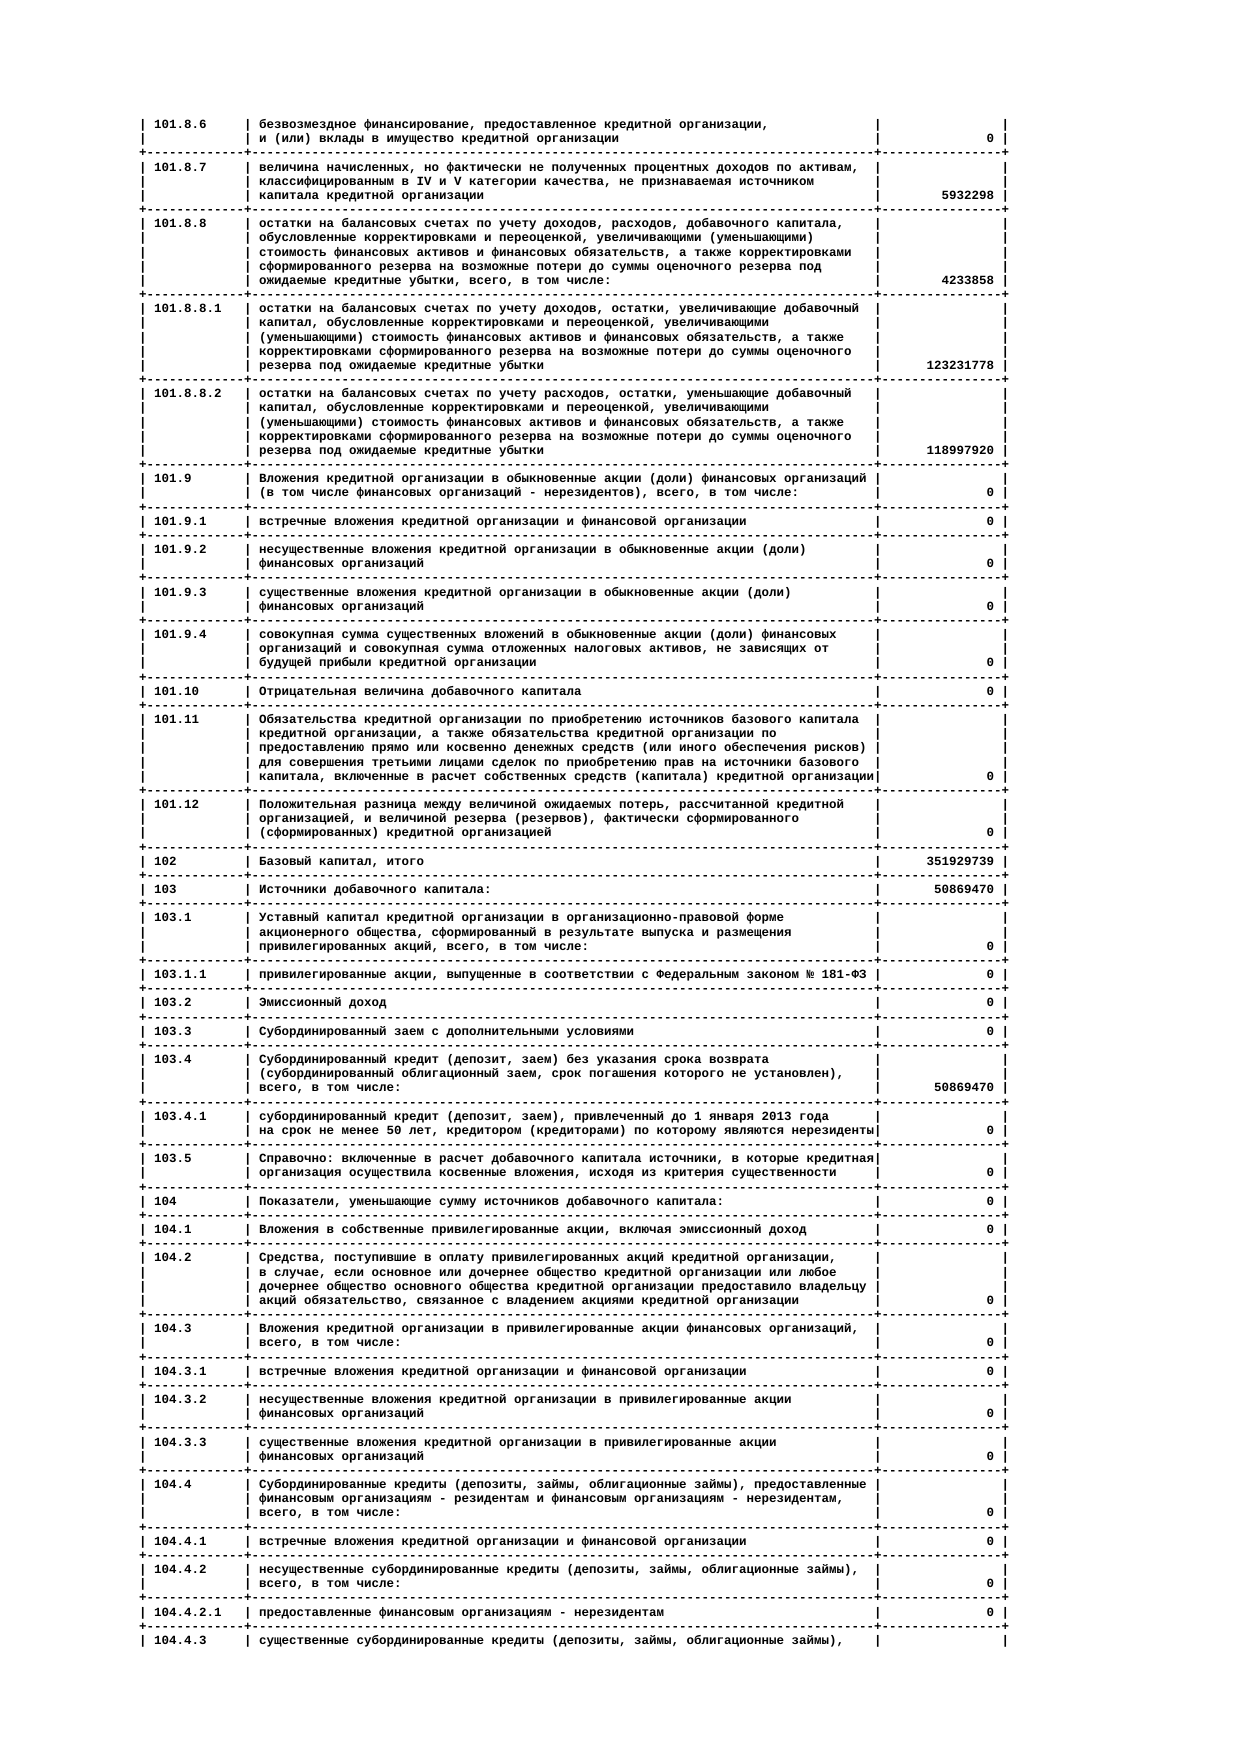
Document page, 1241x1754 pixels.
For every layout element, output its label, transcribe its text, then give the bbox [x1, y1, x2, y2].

text | | акционерного общества, сформированный в результате выпуска и размещения | | [139, 926, 1101, 940]
text | 104.4.3 | существенные субординированные кредиты (депозиты, займы, облигационные займы), | | [139, 1634, 1101, 1648]
text +-------------+-----------------------------------------------------------------------------------+----------------+ [139, 1464, 1101, 1478]
text | | (уменьшающими) стоимость финансовых активов и финансовых обязательств, а также | | [139, 416, 1101, 430]
text | | капитал, обусловленные корректировками и переоценкой, увеличивающими | | [139, 316, 1101, 331]
text | 104.2 | Средства, поступившие в оплату привилегированных акций кредитной организации, | | [139, 1251, 1101, 1266]
text +-------------+-----------------------------------------------------------------------------------+----------------+ [139, 501, 1101, 515]
text | | капитала кредитной организации | 5932298 | [139, 189, 1101, 203]
text | | классифицированным в IV и V категории качества, не признаваемая источником | | [139, 175, 1101, 189]
text | | финансовых организаций | 0 | [139, 1450, 1101, 1464]
text +-------------+-----------------------------------------------------------------------------------+----------------+ [139, 1039, 1101, 1053]
text +-------------+-----------------------------------------------------------------------------------+----------------+ [139, 1379, 1101, 1393]
text | 104.4 | Субординированные кредиты (депозиты, займы, облигационные займы), предоставленные | | [139, 1478, 1101, 1492]
text | | сформированного резерва на возможные потери до суммы оценочного резерва под | | [139, 260, 1101, 274]
text | 103.4.1 | субординированный кредит (депозит, заем), привлеченный до 1 января 2013 года | | [139, 1110, 1101, 1124]
text | | всего, в том числе: | 50869470 | [139, 1081, 1101, 1096]
text | 101.9.1 | встречные вложения кредитной организации и финансовой организации | 0 | [139, 515, 1101, 529]
text +-------------+-----------------------------------------------------------------------------------+----------------+ [139, 458, 1101, 472]
text | | финансовых организаций | 0 | [139, 600, 1101, 614]
text | | организаций и совокупная сумма отложенных налоговых активов, не зависящих от | | [139, 642, 1101, 656]
text +-------------+-----------------------------------------------------------------------------------+----------------+ [139, 1549, 1101, 1563]
text +-------------+-----------------------------------------------------------------------------------+----------------+ [139, 571, 1101, 586]
text | 101.9.3 | существенные вложения кредитной организации в обыкновенные акции (доли) | | [139, 586, 1101, 600]
text | 104.3 | Вложения кредитной организации в привилегированные акции финансовых организаций, | | [139, 1322, 1101, 1336]
text | 103 | Источники добавочного капитала: | 50869470 | [139, 883, 1101, 897]
text | | будущей прибыли кредитной организации | 0 | [139, 656, 1101, 671]
text | | (сформированных) кредитной организацией | 0 | [139, 826, 1101, 841]
text | | (субординированный облигационный заем, срок погашения которого не установлен), | | [139, 1067, 1101, 1081]
text +-------------+-----------------------------------------------------------------------------------+----------------+ [139, 841, 1101, 855]
text | 101.8.8.1 | остатки на балансовых счетах по учету доходов, остатки, увеличивающие добавочный | | [139, 302, 1101, 316]
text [139, 1620, 1101, 1634]
text +-------------+-----------------------------------------------------------------------------------+----------------+ [139, 288, 1101, 302]
text | | организацией, и величиной резерва (резервов), фактически сформированного | | [139, 812, 1101, 826]
text | 104.3.1 | встречные вложения кредитной организации и финансовой организации | 0 | [139, 1365, 1101, 1379]
text | | всего, в том числе: | 0 | [139, 1577, 1101, 1591]
text | 101.11 | Обязательства кредитной организации по приобретению источников базового капитала | | [139, 713, 1101, 727]
text | 101.9 | Вложения кредитной организации в обыкновенные акции (доли) финансовых организаций | | [139, 472, 1101, 486]
text | | финансовым организациям - резидентам и финансовым организациям - нерезидентам, | | [139, 1492, 1101, 1506]
text | | обусловленные корректировками и переоценкой, увеличивающими (уменьшающими) | | [139, 231, 1101, 246]
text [139, 1591, 1101, 1606]
text | 103.5 | Справочно: включенные в расчет добавочного капитала источники, в которые кредитная| | [139, 1152, 1101, 1166]
text +-------------+-----------------------------------------------------------------------------------+----------------+ [139, 699, 1101, 713]
text | 101.8.8.2 | остатки на балансовых счетах по учету расходов, остатки, уменьшающие добавочный | | [139, 387, 1101, 401]
text | | корректировками сформированного резерва на возможные потери до суммы оценочного | | [139, 345, 1101, 359]
text +-------------+-----------------------------------------------------------------------------------+----------------+ [139, 1421, 1101, 1436]
text | 103.1 | Уставный капитал кредитной организации в организационно-правовой форме | | [139, 911, 1101, 926]
text | 103.2 | Эмиссионный доход | 0 | [139, 996, 1101, 1011]
text | | дочернее общество основного общества кредитной организации предоставило владельцу | | [139, 1280, 1101, 1294]
text | | привилегированных акций, всего, в том числе: | 0 | [139, 940, 1101, 954]
text +-------------+-----------------------------------------------------------------------------------+----------------+ [139, 1237, 1101, 1251]
text +-------------+-----------------------------------------------------------------------------------+----------------+ [139, 529, 1101, 543]
text | 104.4.1 | встречные вложения кредитной организации и финансовой организации | 0 | [139, 1535, 1101, 1549]
text | 104.1 | Вложения в собственные привилегированные акции, включая эмиссионный доход | 0 | [139, 1223, 1101, 1237]
text +-------------+-----------------------------------------------------------------------------------+----------------+ [139, 373, 1101, 387]
text +-------------+-----------------------------------------------------------------------------------+----------------+ [139, 897, 1101, 911]
text | 103.4 | Субординированный кредит (депозит, заем) без указания срока возврата | | [139, 1053, 1101, 1067]
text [139, 146, 1101, 161]
text | 103.1.1 | привилегированные акции, выпущенные в соответствии с Федеральным законом № 181-ФЗ | 0 | [139, 968, 1101, 982]
text | | капитала, включенные в расчет собственных средств (капитала) кредитной организации| 0 | [139, 770, 1101, 784]
text +-------------+-----------------------------------------------------------------------------------+----------------+ [139, 1521, 1101, 1535]
text +-------------+-----------------------------------------------------------------------------------+----------------+ [139, 1138, 1101, 1152]
text +-------------+-----------------------------------------------------------------------------------+----------------+ [139, 1209, 1101, 1223]
text | 101.9.4 | совокупная сумма существенных вложений в обыкновенные акции (доли) финансовых | | [139, 628, 1101, 642]
text | | (в том числе финансовых организаций - нерезидентов), всего, в том числе: | 0 | [139, 486, 1101, 501]
text | | организация осуществила косвенные вложения, исходя из критерия существенности | 0 | [139, 1166, 1101, 1181]
text | | предоставлению прямо или косвенно денежных средств (или иного обеспечения рисков) | | [139, 741, 1101, 756]
text | 104.3.3 | существенные вложения кредитной организации в привилегированные акции | | [139, 1436, 1101, 1450]
text +-------------+-----------------------------------------------------------------------------------+----------------+ [139, 869, 1101, 883]
text | 101.8.7 | величина начисленных, но фактически не полученных процентных доходов по активам, | | [139, 161, 1101, 175]
text | | стоимость финансовых активов и финансовых обязательств, а также корректировками | | [139, 246, 1101, 260]
text | | резерва под ожидаемые кредитные убытки | 123231778 | [139, 359, 1101, 373]
text +-------------+-----------------------------------------------------------------------------------+----------------+ [139, 1181, 1101, 1195]
text | 101.8.6 | безвозмездное финансирование, предоставленное кредитной организации, | | [139, 118, 1101, 132]
text | 101.8.8 | остатки на балансовых счетах по учету доходов, расходов, добавочного капитала, | | [139, 217, 1101, 231]
text +-------------+-----------------------------------------------------------------------------------+----------------+ [139, 203, 1101, 217]
text | 102 | Базовый капитал, итого | 351929739 | [139, 855, 1101, 869]
text | 104 | Показатели, уменьшающие сумму источников добавочного капитала: | 0 | [139, 1195, 1101, 1209]
text +-------------+-----------------------------------------------------------------------------------+----------------+ [139, 614, 1101, 628]
text | | всего, в том числе: | 0 | [139, 1336, 1101, 1351]
text | 104.4.2.1 | предоставленные финансовым организациям - нерезидентам | 0 | [139, 1606, 1101, 1620]
text | | и (или) вклады в имущество кредитной организации | 0 | [139, 132, 1101, 146]
text +-------------+-----------------------------------------------------------------------------------+----------------+ [139, 1096, 1101, 1110]
text +-------------+-----------------------------------------------------------------------------------+----------------+ [139, 1308, 1101, 1322]
text | | финансовых организаций | 0 | [139, 1407, 1101, 1421]
text | | (уменьшающими) стоимость финансовых активов и финансовых обязательств, а также | | [139, 331, 1101, 345]
text +-------------+-----------------------------------------------------------------------------------+----------------+ [139, 1011, 1101, 1025]
text | | в случае, если основное или дочернее общество кредитной организации или любое | | [139, 1266, 1101, 1280]
text | | финансовых организаций | 0 | [139, 557, 1101, 571]
text +-------------+-----------------------------------------------------------------------------------+----------------+ [139, 1351, 1101, 1365]
text | | ожидаемые кредитные убытки, всего, в том числе: | 4233858 | [139, 274, 1101, 288]
text | | на срок не менее 50 лет, кредитором (кредиторами) по которому являются нерезиденты| 0 | [139, 1124, 1101, 1138]
text | 101.10 | Отрицательная величина добавочного капитала | 0 | [139, 685, 1101, 699]
text | | для совершения третьими лицами сделок по приобретению прав на источники базового | | [139, 756, 1101, 770]
text | 101.9.2 | несущественные вложения кредитной организации в обыкновенные акции (доли) | | [139, 543, 1101, 557]
text | | всего, в том числе: | 0 | [139, 1506, 1101, 1521]
text | | капитал, обусловленные корректировками и переоценкой, увеличивающими | | [139, 401, 1101, 416]
text +-------------+-----------------------------------------------------------------------------------+----------------+ [139, 671, 1101, 685]
text | | акций обязательство, связанное с владением акциями кредитной организации | 0 | [139, 1294, 1101, 1308]
text | | резерва под ожидаемые кредитные убытки | 118997920 | [139, 444, 1101, 458]
text | 103.3 | Субординированный заем с дополнительными условиями | 0 | [139, 1025, 1101, 1039]
text | 101.12 | Положительная разница между величиной ожидаемых потерь, рассчитанной кредитной | | [139, 798, 1101, 812]
text +-------------+-----------------------------------------------------------------------------------+----------------+ [139, 954, 1101, 968]
text | 104.3.2 | несущественные вложения кредитной организации в привилегированные акции | | [139, 1393, 1101, 1407]
text | | корректировками сформированного резерва на возможные потери до суммы оценочного | | [139, 430, 1101, 444]
text +-------------+-----------------------------------------------------------------------------------+----------------+ [139, 784, 1101, 798]
text | 104.4.2 | несущественные субординированные кредиты (депозиты, займы, облигационные займы), | | [139, 1563, 1101, 1577]
text | | кредитной организации, а также обязательства кредитной организации по | | [139, 727, 1101, 741]
text +-------------+-----------------------------------------------------------------------------------+----------------+ [139, 982, 1101, 996]
